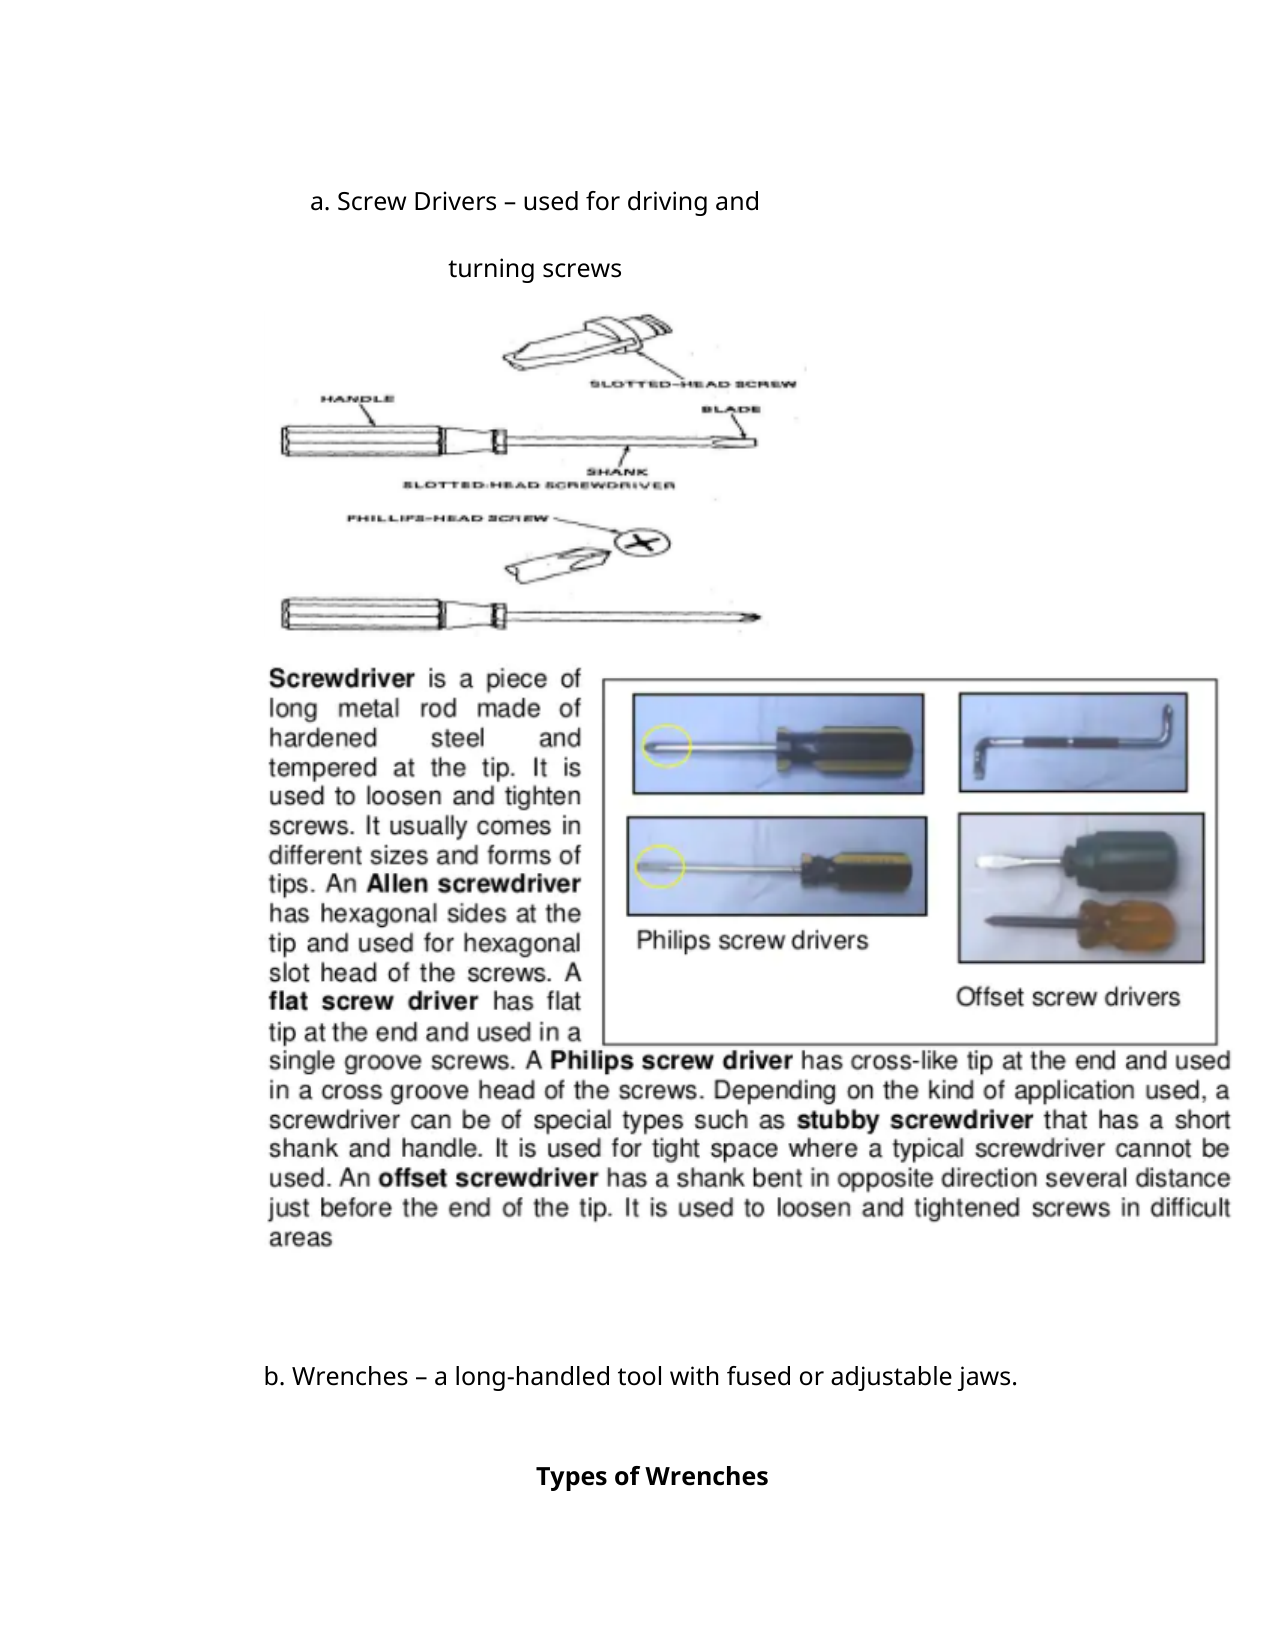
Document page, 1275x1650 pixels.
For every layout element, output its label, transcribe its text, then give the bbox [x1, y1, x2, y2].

text Types of Wrenches [536, 1458, 1125, 1493]
picture [263, 662, 1239, 1265]
text a. Screw Drivers – used for driving and turning screws [263, 183, 807, 311]
picture [263, 311, 807, 637]
text b. Wrenches – a long-handled tool with fused or adjustable jaws. [263, 1359, 1125, 1393]
